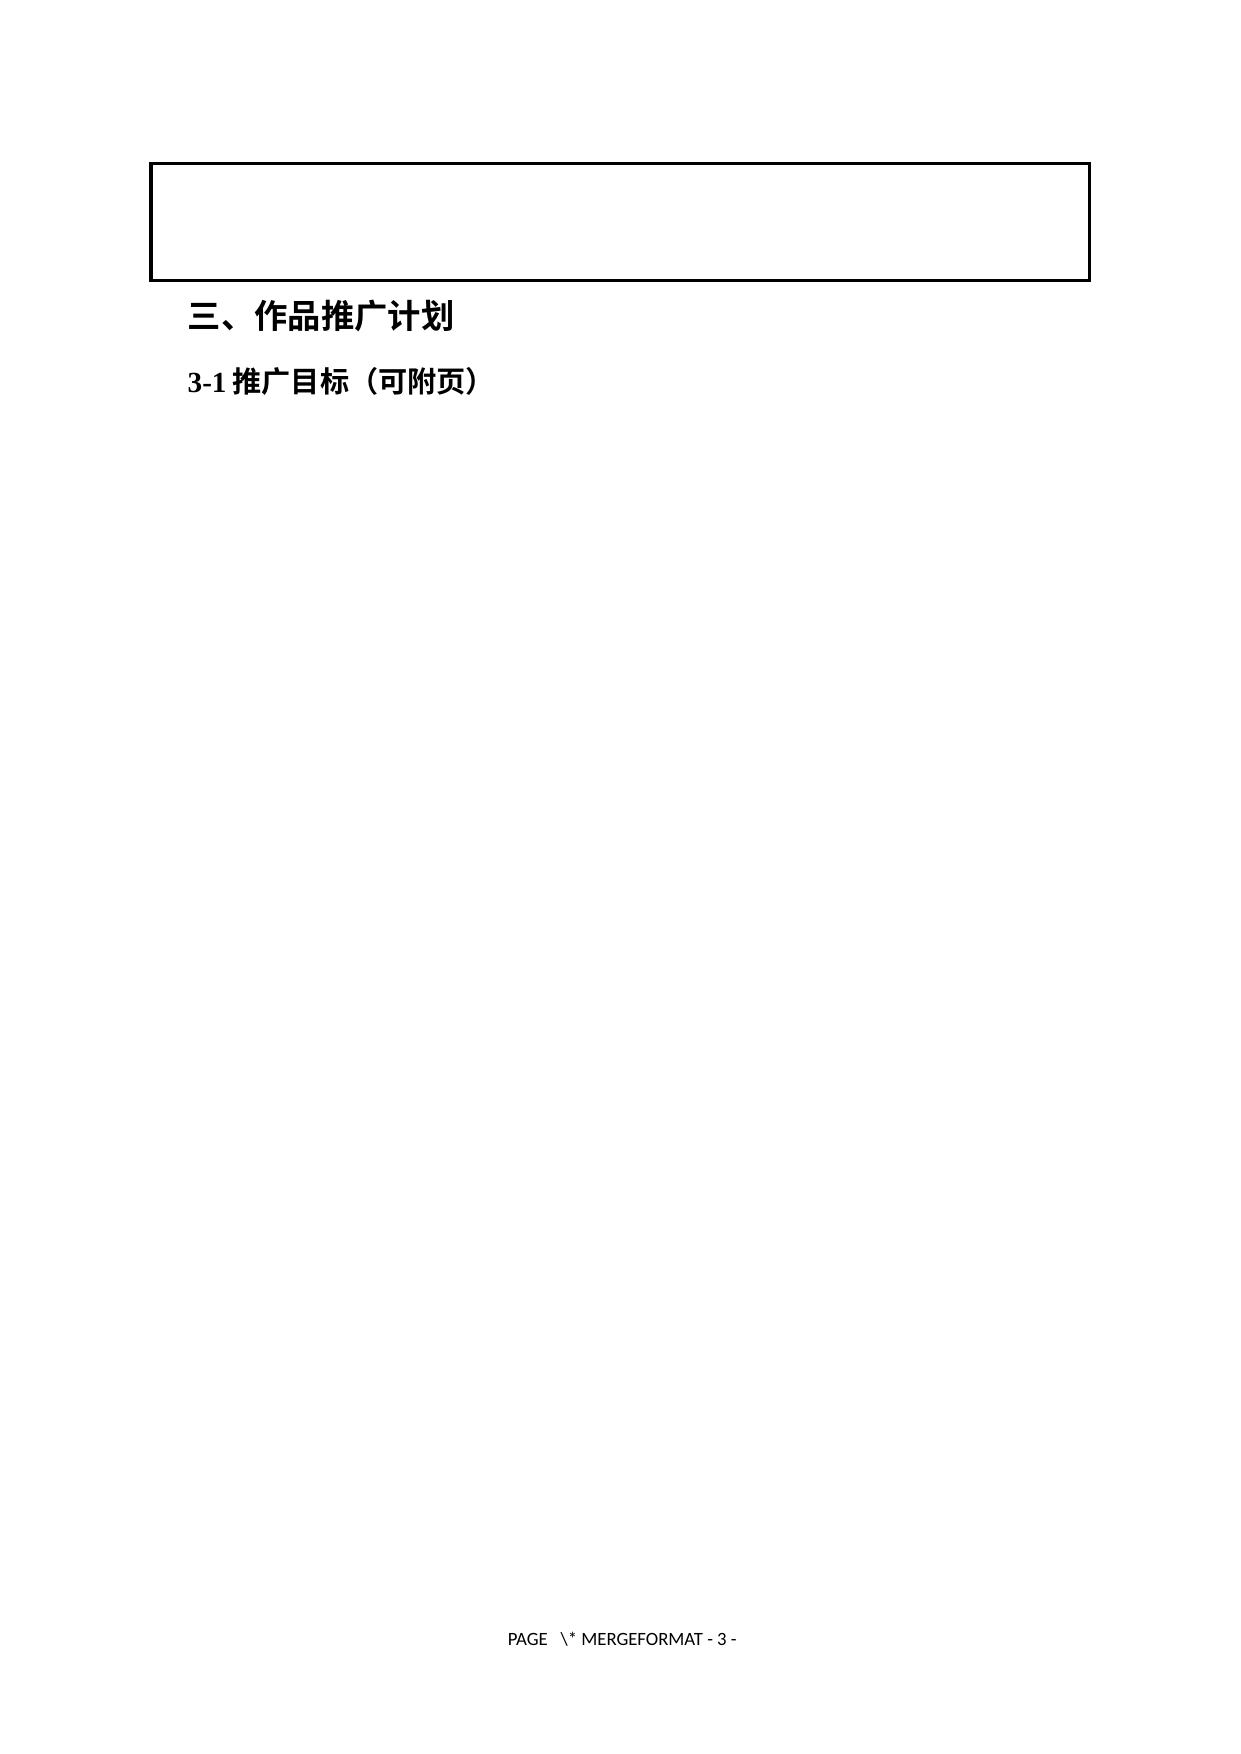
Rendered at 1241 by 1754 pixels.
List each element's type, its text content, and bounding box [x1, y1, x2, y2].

text 3-1推广目标（可附页） [187, 347, 1053, 412]
text 三、作品推广计划 [187, 282, 1053, 347]
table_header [153, 165, 1088, 279]
